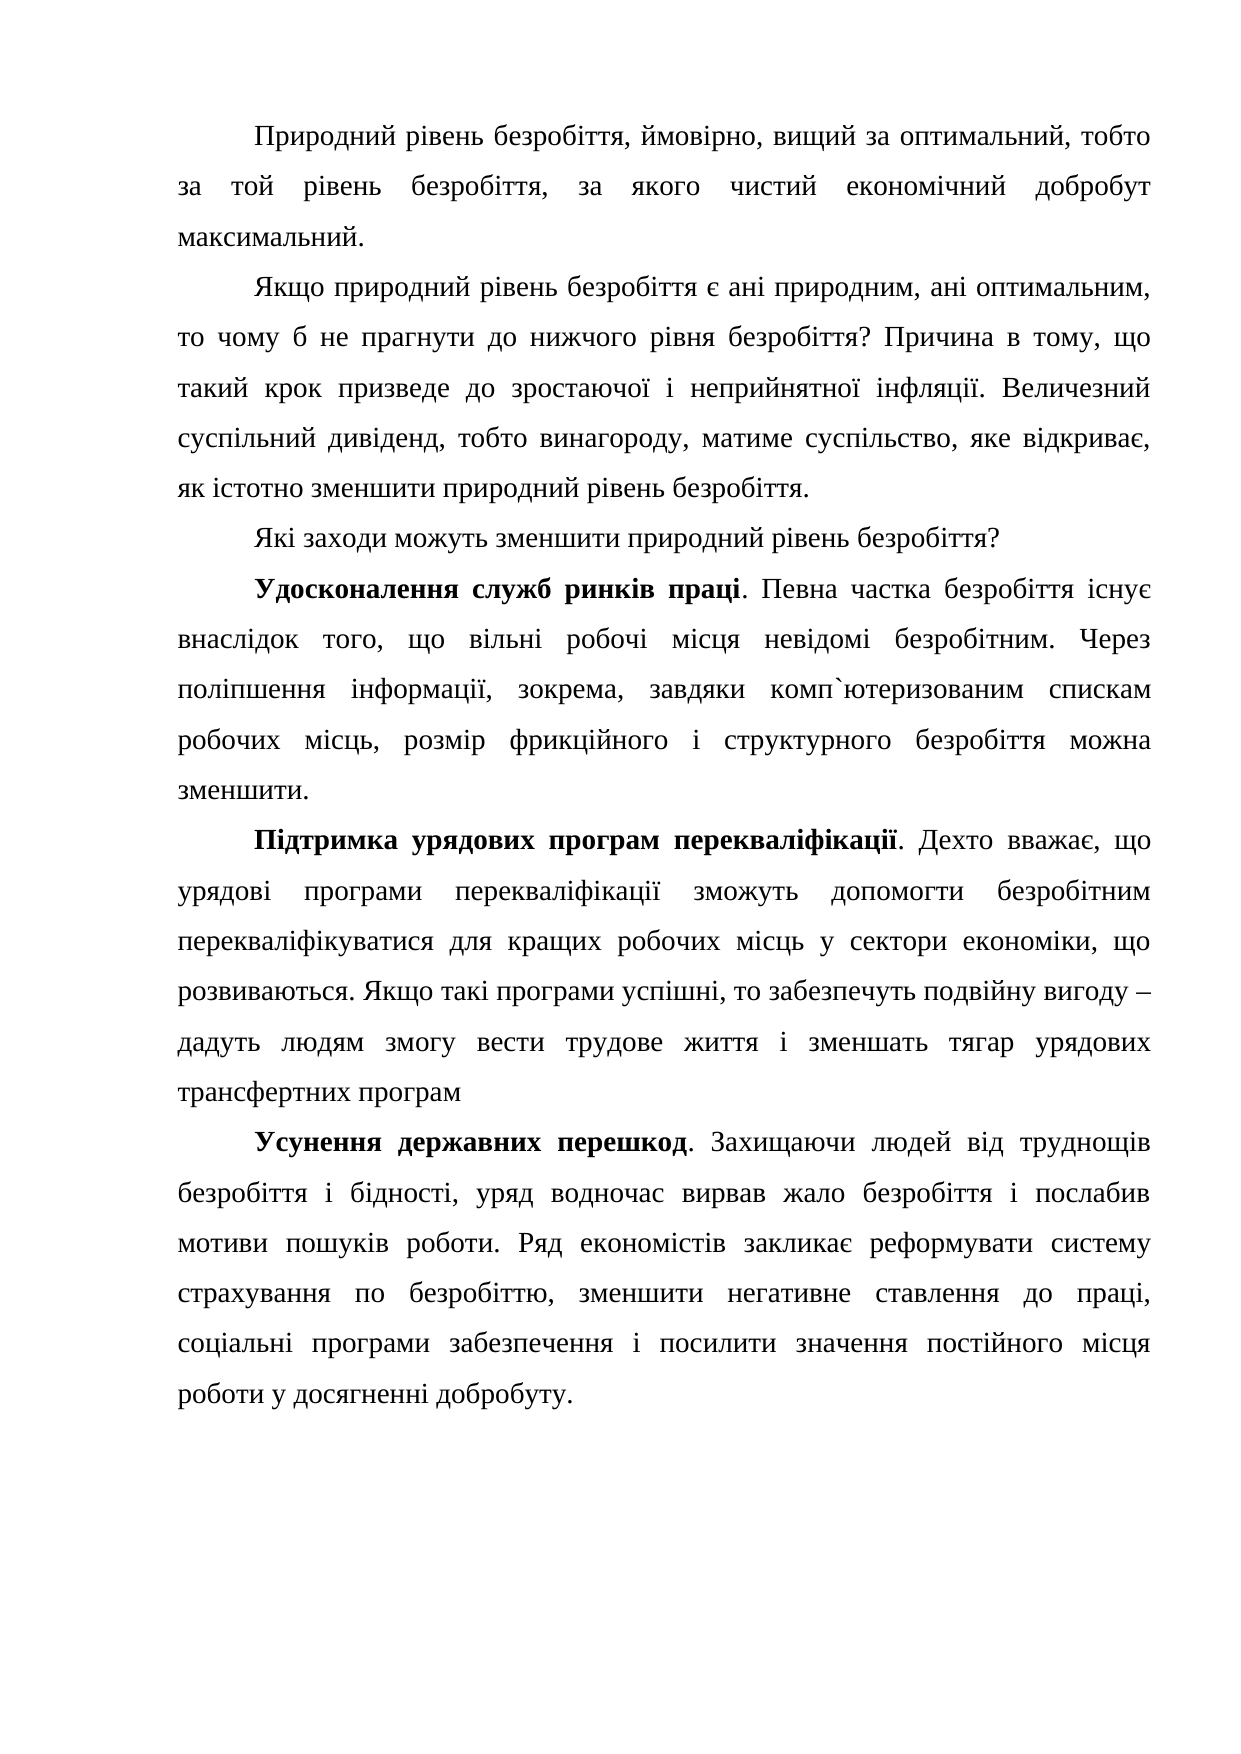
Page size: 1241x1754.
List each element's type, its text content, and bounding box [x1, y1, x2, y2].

text Підтримка урядових програм перекваліфікації. Дехто вважає, що урядові програми перекваліфікації зможуть допомогти безробітним перекваліфікуватися для кращих робочих місць у сектори економіки, що розвиваються. Якщо такі програми успішні, то забезпечуть подвійну вигоду – дадуть людям змогу вести трудове життя і зменшать тягар урядових трансфертних програм [177, 822, 1152, 1108]
text Природний рівень безробіття, ймовірно, вищий за оптимальний, тобто за той рівень безробіття, за якого чистий економічний добробут максимальний. [177, 118, 1152, 252]
text Які заходи можуть зменшити природний рівень безробіття? [177, 521, 1152, 554]
text Якщо природний рівень безробіття є ані природним, ані оптимальним, то чому б не прагнути до нижчого рівня безробіття? Причина в тому, що такий крок призведе до зростаючої і неприйнятної інфляції. Величезний суспільний дивіденд, тобто винагороду, матиме суспільство, яке відкриває, як істотно зменшити природний рівень безробіття. [177, 269, 1152, 504]
text Удосконалення служб ринків праці. Певна частка безробіття існує внаслідок того, що вільні робочі місця невідомі безробітним. Через поліпшення інформації, зокрема, завдяки комп`ютеризованим спискам робочих місць, розмір фрикційного і структурного безробіття можна зменшити. [177, 571, 1152, 806]
text Усунення державних перешкод. Захищаючи людей від труднощів безробіття і бідності, уряд водночас вирвав жало безробіття і послабив мотиви пошуків роботи. Ряд економістів закликає реформувати систему страхування по безробіттю, зменшити негативне ставлення до праці, соціальні програми забезпечення і посилити значення постійного місця роботи у досягненні добробуту. [177, 1124, 1152, 1409]
